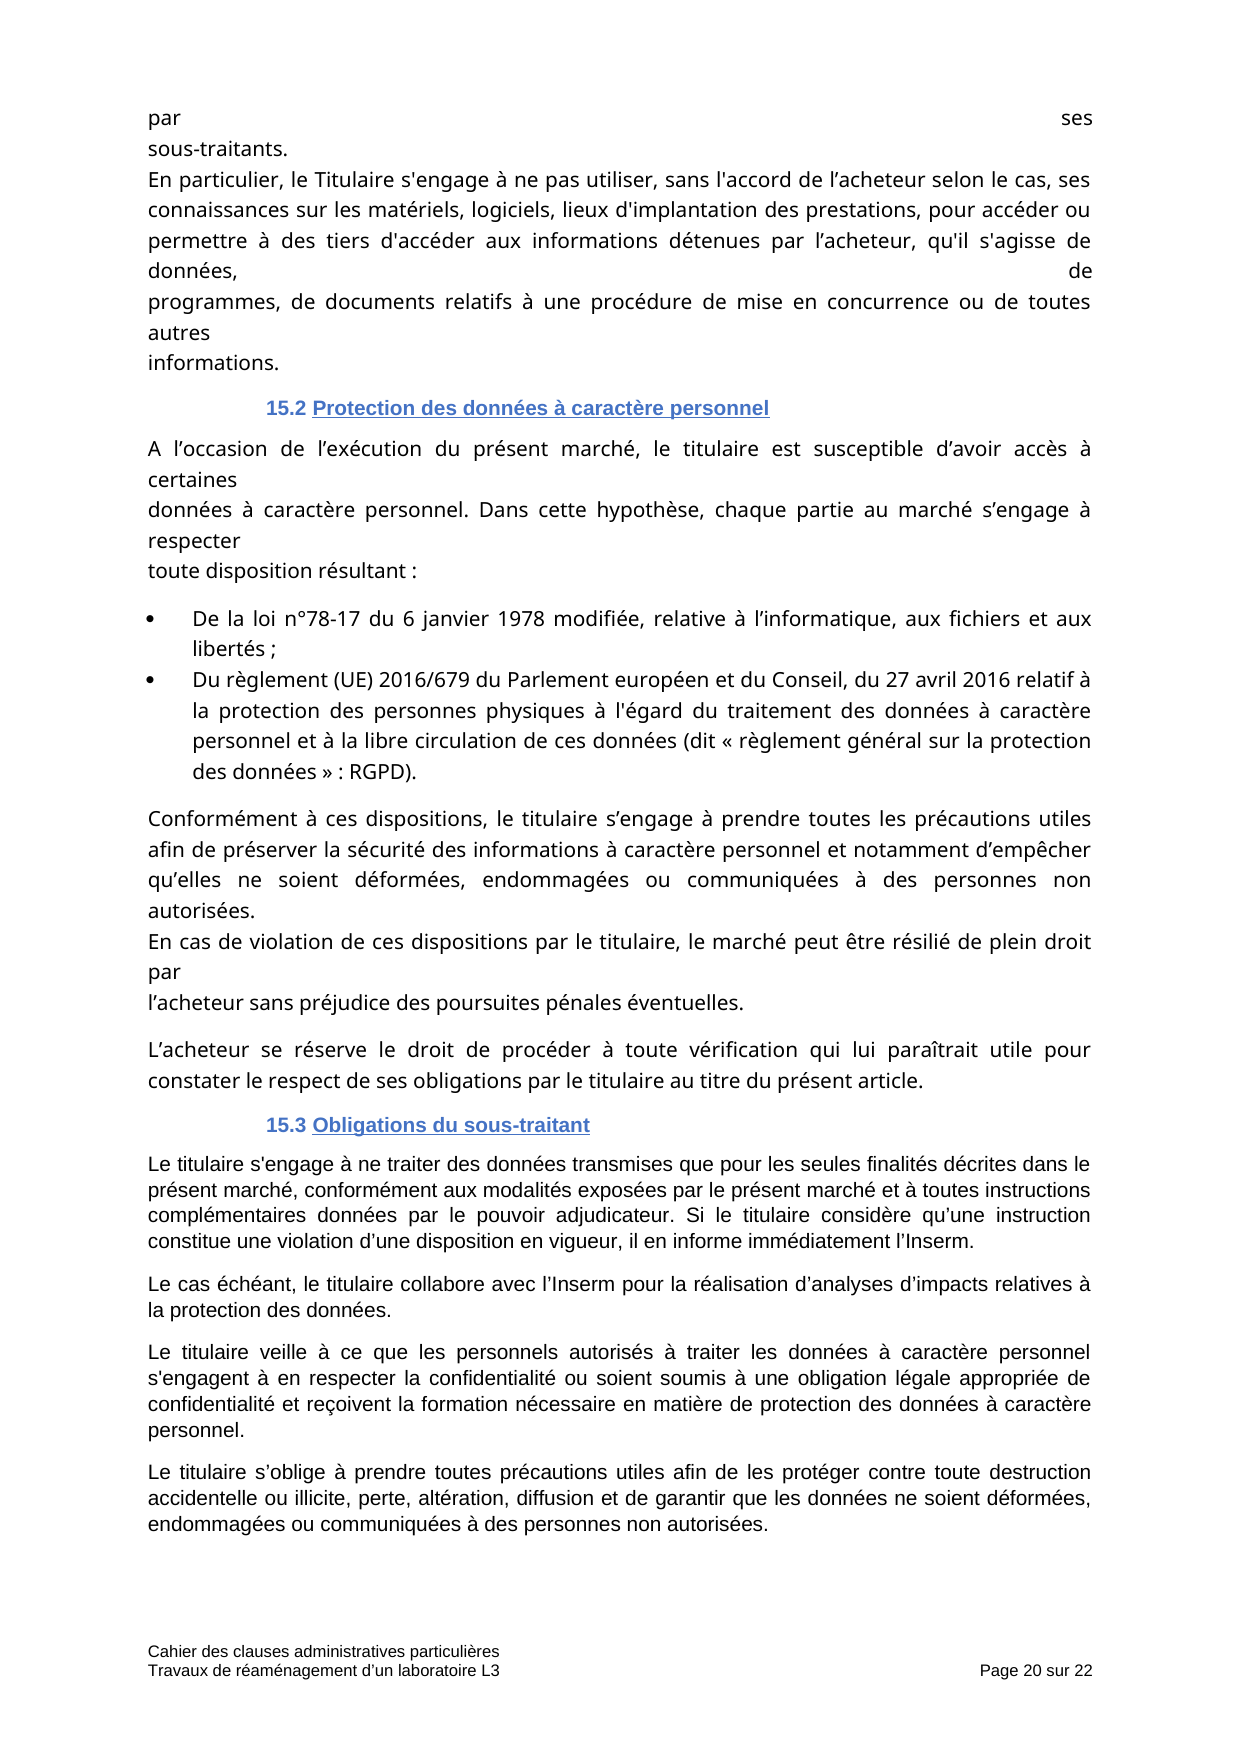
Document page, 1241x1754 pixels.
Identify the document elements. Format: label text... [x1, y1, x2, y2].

text Conformément à ces dispositions, le titulaire s’engage à prendre toutes les précautions utiles afin de préserver la sécurité des informations à caractère personnel et notamment d’empêcher qu’elles ne soient déformées, endommagées ou communiquées à des personnes non autorisées. En cas de violation de ces dispositions par le titulaire, le marché peut être résilié de plein droit par l’acheteur sans préjudice des poursuites pénales éventuelles. [148, 804, 1093, 1016]
text Le titulaire veille à ce que les personnels autorisés à traiter les données à caractère personnel s'engagent à en respecter la confidentialité ou soient soumis à une obligation légale appropriée de confidentialité et reçoivent la formation nécessaire en matière de protection des données à caractère personnel. [148, 1340, 1093, 1441]
text A l’occasion de l’exécution du présent marché, le titulaire est susceptible d’avoir accès à certaines données à caractère personnel. Dans cette hypothèse, chaque partie au marché s’engage à respecter toute disposition résultant : [148, 434, 1093, 585]
text Le cas échéant, le titulaire collabore avec l’Inserm pour la réalisation d’analyses d’impacts relatives à la protection des données. [148, 1272, 1093, 1321]
text Le titulaire s’oblige à prendre toutes précautions utiles afin de les protéger contre toute destruction accidentelle ou illicite, perte, altération, diffusion et de garantir que les données ne soient déformées, endommagées ou communiquées à des personnes non autorisées. [148, 1460, 1093, 1536]
text Le titulaire s'engage à ne traiter des données transmises que pour les seules finalités décrites dans le présent marché, conformément aux modalités exposées par le présent marché et à toutes instructions complémentaires données par le pouvoir adjudicateur. Si le titulaire considère qu’une instruction constitue une violation d’une disposition en vigueur, il en informe immédiatement l’Inserm. [148, 1152, 1093, 1253]
subtitle Protection des données à caractère personnel [221, 396, 1093, 420]
subtitle Obligations du sous-traitant [221, 1113, 1093, 1137]
text L’acheteur se réserve le droit de procéder à toute vérification qui lui paraîtrait utile pour constater le respect de ses obligations par le titulaire au titre du présent article. [148, 1035, 1093, 1094]
list Du règlement (UE) 2016/679 du Parlement européen et du Conseil, du 27 avril 2016 relatif à la protection des personnes physiques à l'égard du traitement des données à caractère personnel et à la libre circulation de ces données (dit « règlement général sur la protection des données » : RGPD). [146, 665, 1093, 785]
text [148, 103, 1093, 377]
list De la loi n°78-17 du 6 janvier 1978 modifiée, relative à l’informatique, aux fichiers et aux libertés ; [146, 604, 1093, 663]
